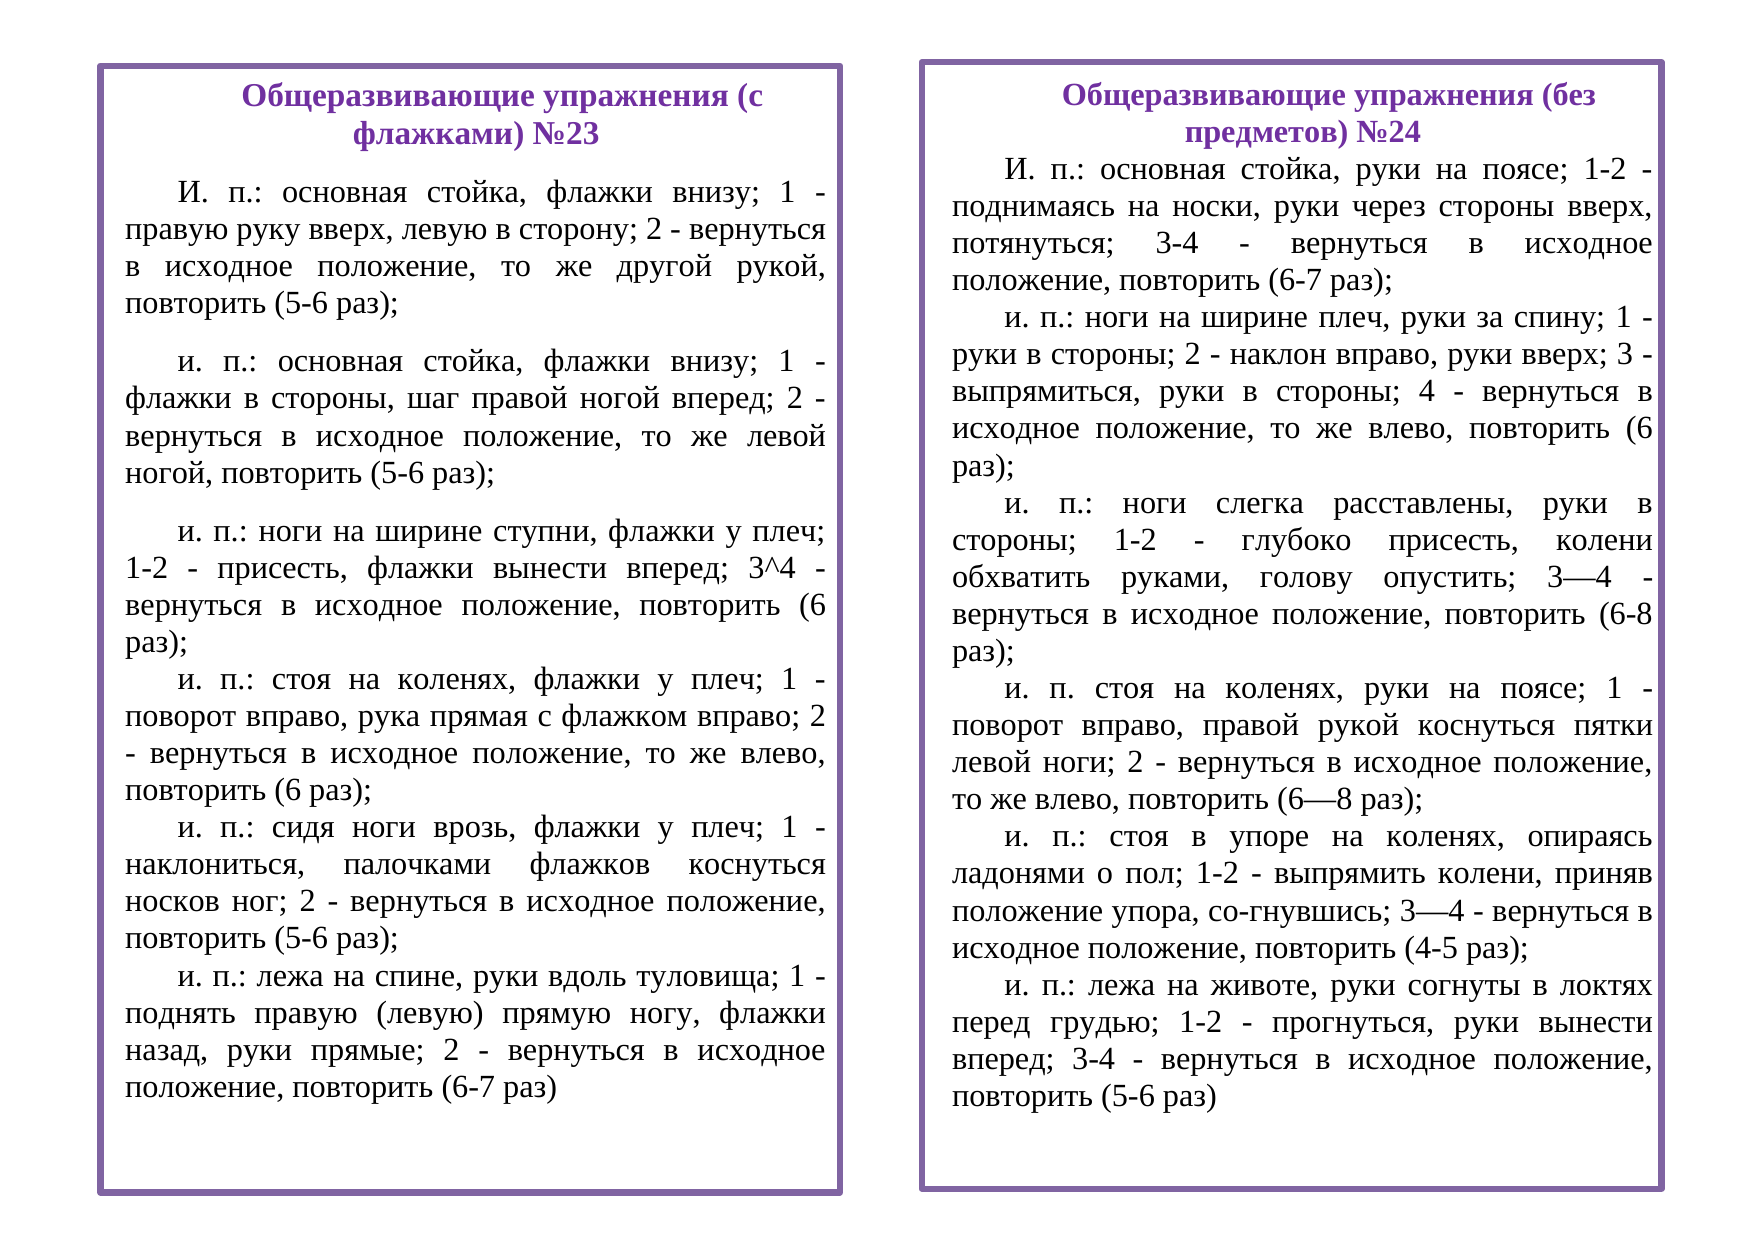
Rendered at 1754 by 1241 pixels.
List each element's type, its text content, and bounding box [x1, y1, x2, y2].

text и. п.: лежа на спине, руки вдоль туловища; 1 - поднять правую (левую) прямую ногу, флажки назад, руки прямые; 2 - вернуться в исходное положение, повторить (6-7 раз) [125, 956, 827, 1104]
text и. п.: ноги на ширине ступни, флажки у плеч; 1-2 - присесть, флажки вынести вперед; 3^4 - вернуться в исходное положение, повторить (6 раз); [125, 511, 827, 659]
text и. п.: лежа на животе, руки согнуты в локтях перед грудью; 1-2 - прогнуться, руки вынести вперед; 3-4 - вернуться в исходное положение, повторить (5-6 раз) [952, 965, 1654, 1113]
text и. п.: ноги на ширине плеч, руки за спину; 1 - руки в стороны; 2 - наклон вправо, руки вверх; 3 - выпрямиться, руки в стороны; 4 - вернуться в исходное положение, то же влево, повторить (6 раз); [952, 297, 1654, 483]
text Общеразвивающие упражнения (без предметов) №24 [952, 75, 1654, 149]
text и. п.: основная стойка, флажки внизу; 1 - флажки в стороны, шаг правой ногой вперед; 2 - вернуться в исходное положение, то же левой ногой, повторить (5-6 раз); [125, 342, 827, 490]
text и. п.: стоя на коленях, флажки у плеч; 1 - поворот вправо, рука прямая с флажком вправо; 2 - вернуться в исходное положение, то же влево, повторить (6 раз); [125, 659, 827, 807]
text и. п.: ноги слегка расставлены, руки в стороны; 1-2 - глубоко присесть, колени обхватить руками, голову опустить; 3—4 - вернуться в исходное положение, повторить (6-8 раз); [952, 483, 1654, 668]
text И. п.: основная стойка, руки на поясе; 1-2 - поднимаясь на носки, руки через стороны вверх, потянуться; 3-4 - вернуться в исходное положение, повторить (6-7 раз); [952, 149, 1654, 297]
text и. п.: сидя ноги врозь, флажки у плеч; 1 - наклониться, палочками флажков коснуться носков ног; 2 - вернуться в исходное положение, повторить (5-6 раз); [125, 807, 827, 956]
text Общеразвивающие упражнения (с флажками) №23 [125, 75, 827, 152]
text И. п.: основная стойка, флажки внизу; 1 - правую руку вверх, левую в сторону; 2 - вернуться в исходное положение, то же другой рукой, повторить (5-6 раз); [125, 172, 827, 321]
text и. п.: стоя в упоре на коленях, опираясь ладонями о пол; 1-2 - выпрямить колени, приняв положение упора, со-гнувшись; 3—4 - вернуться в исходное положение, повторить (4-5 раз); [952, 817, 1654, 965]
text и. п. стоя на коленях, руки на поясе; 1 - поворот вправо, правой рукой коснуться пятки левой ноги; 2 - вернуться в исходное положение, то же влево, повторить (6—8 раз); [952, 668, 1654, 817]
